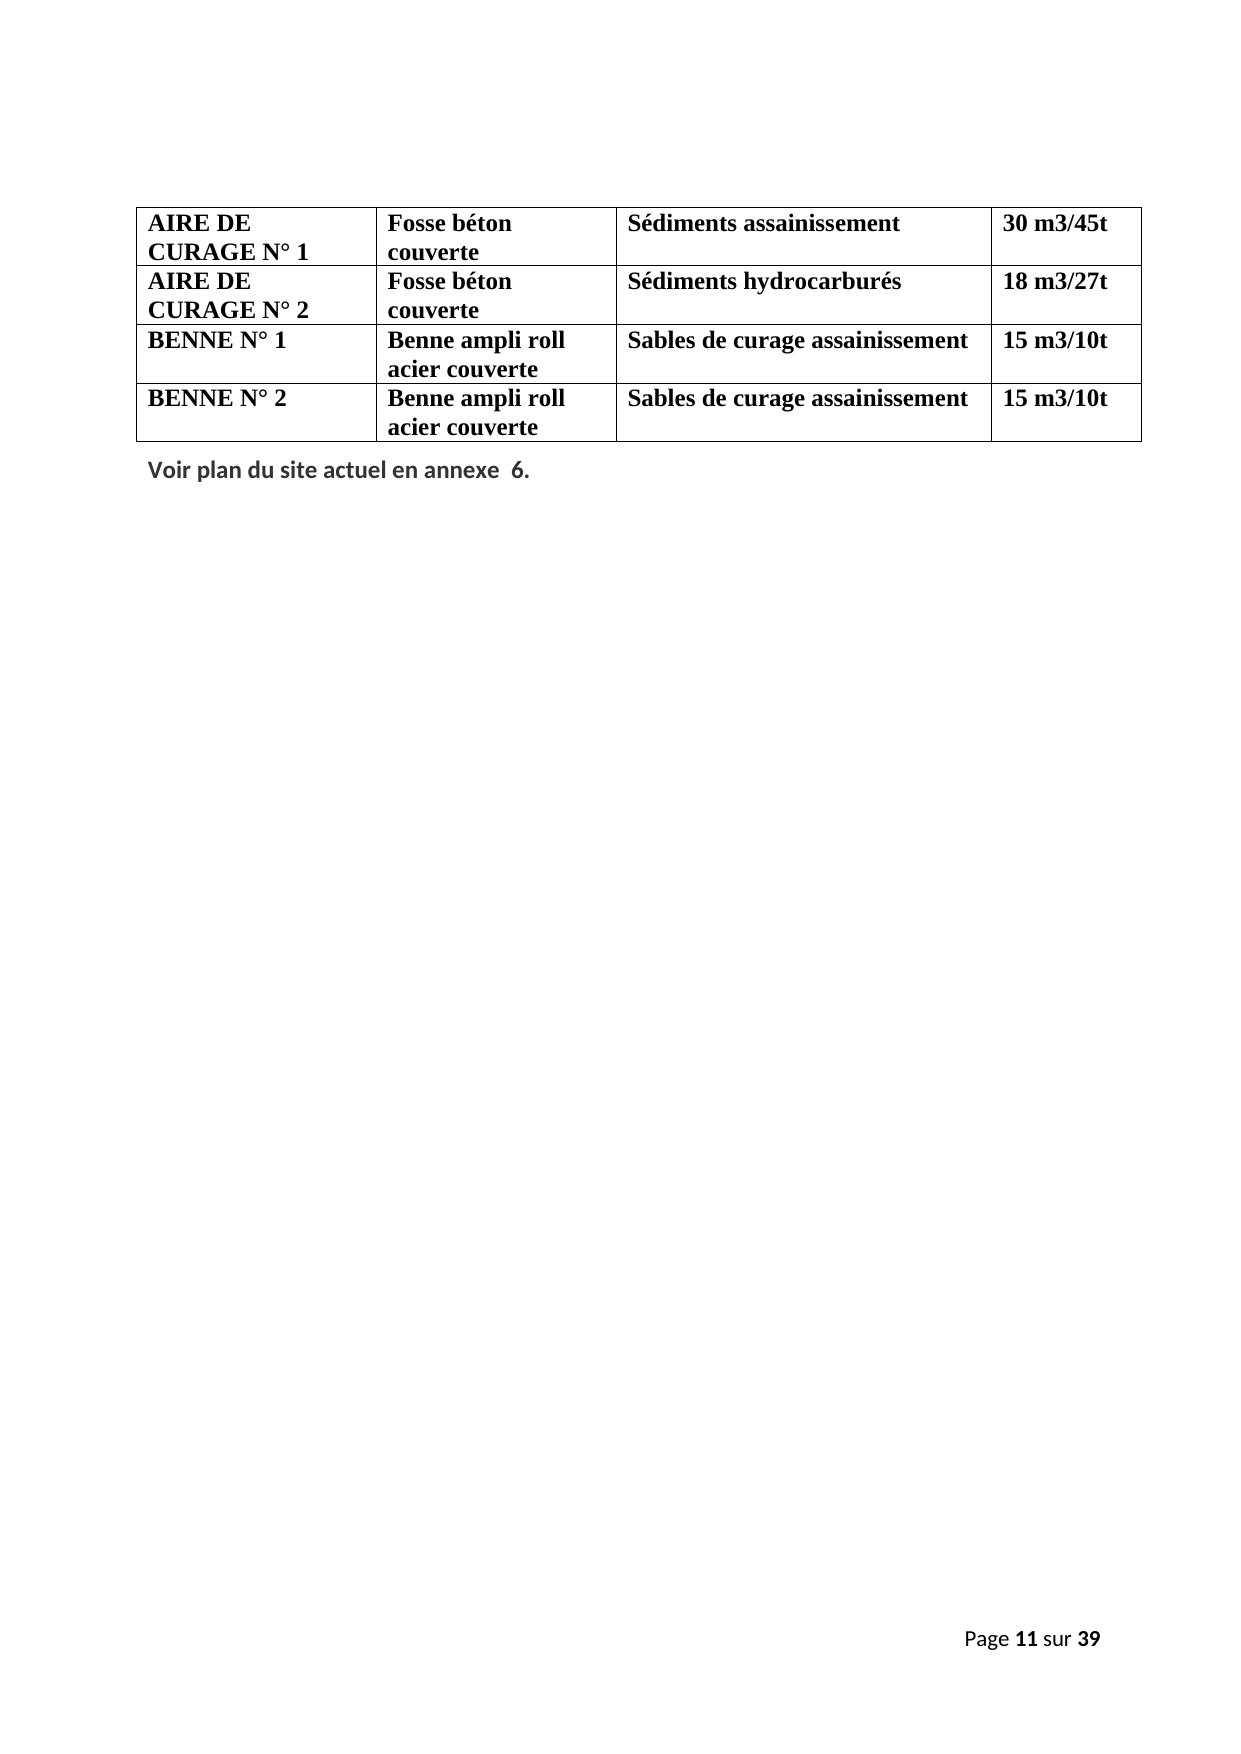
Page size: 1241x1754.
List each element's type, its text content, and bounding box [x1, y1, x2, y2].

table_cell 15 m3/10t [992, 325, 1141, 382]
table_cell 15 m3/10t [992, 384, 1141, 441]
table_cell BENNE N° 2 [137, 384, 376, 441]
table_cell Sables de curage assainissement [617, 325, 991, 382]
table_cell Fosse béton couverte [377, 208, 616, 265]
table_cell Sables de curage assainissement [617, 384, 991, 441]
subtitle Voir plan du site actuel en annexe 6. [148, 454, 1100, 485]
table_cell AIRE DE CURAGE N° 1 [137, 208, 376, 265]
table_cell 18 m3/27t [992, 266, 1141, 324]
table_cell Benne ampli roll acier couverte [377, 325, 616, 382]
table_cell BENNE N° 1 [137, 325, 376, 382]
table_cell Sédiments assainissement [617, 208, 991, 265]
table_cell 30 m3/45t [992, 208, 1141, 265]
table_cell Benne ampli roll acier couverte [377, 384, 616, 441]
table_cell Sédiments hydrocarburés [617, 266, 991, 324]
table_cell AIRE DE CURAGE N° 2 [137, 266, 376, 324]
table_cell Fosse béton couverte [377, 266, 616, 324]
